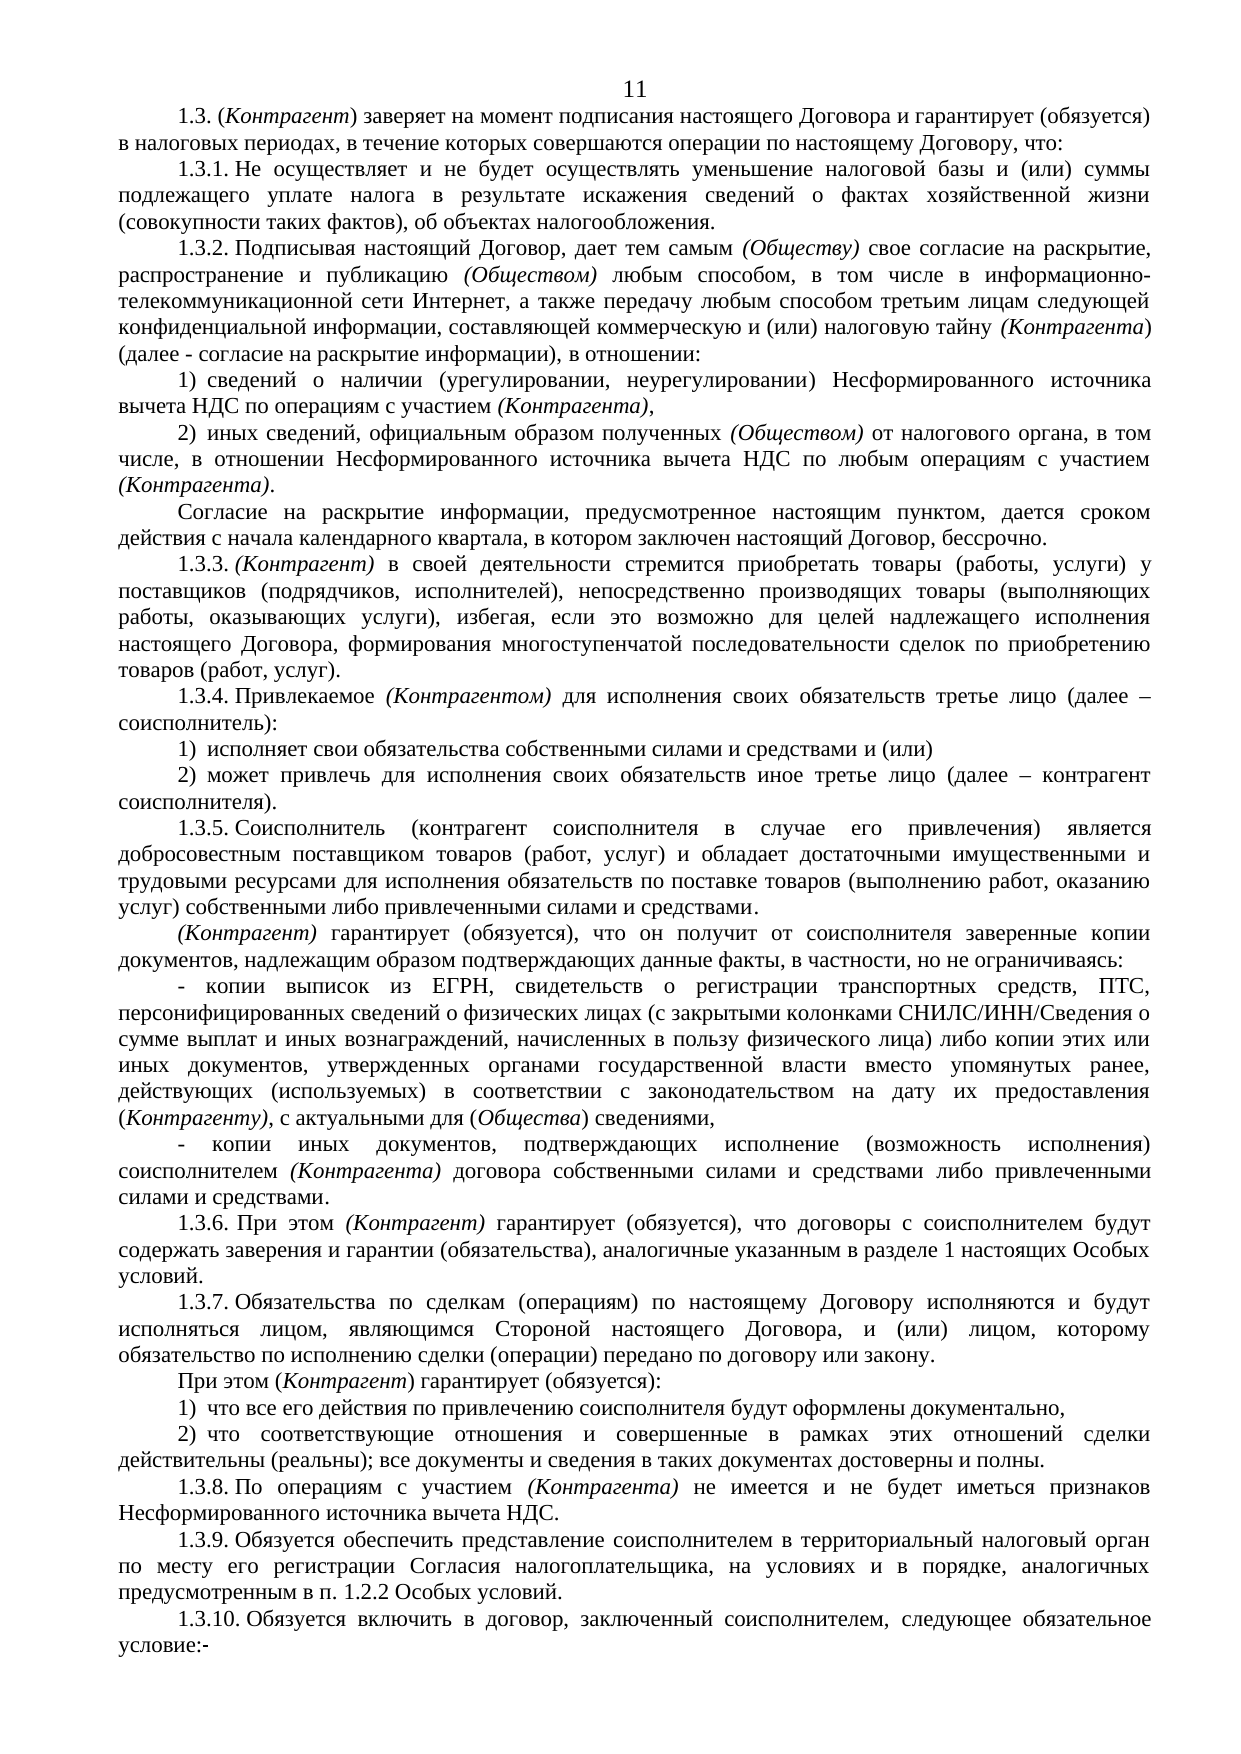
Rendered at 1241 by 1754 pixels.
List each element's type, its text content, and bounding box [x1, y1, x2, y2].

text Согласие на раскрытие информации, предусмотренное настоящим пунктом, дается сроком действия с начала календарного квартала, в котором заключен настоящий Договор, бессрочно. [118, 498, 1152, 551]
text 1.3.4. Привлекаемое (Контрагентом) для исполнения своих обязательств третье лицо (далее – cоисполнитель): [118, 682, 1152, 735]
text 1.3. (Контрагент) заверяет на момент подписания настоящего Договора и гарантирует (обязуется) в налоговых периодах, в течение которых совершаются операции по настоящему Договору, что: [118, 102, 1152, 155]
text - копии иных документов, подтверждающих исполнение (возможность исполнения) соисполнителем (Контрагента) договора собственными силами и средствами либо привлеченными силами и средствами. [118, 1130, 1152, 1209]
text 1.3.1. Не осуществляет и не будет осуществлять уменьшение налоговой базы и (или) суммы подлежащего уплате налога в результате искажения сведений о фактах хозяйственной жизни (совокупности таких фактов), об объектах налогообложения. [118, 155, 1152, 234]
text 1) исполняет свои обязательства собственными силами и средствами и (или) [118, 735, 1152, 761]
text 1.3.8. По операциям с участием (Контрагента) не имеется и не будет иметься признаков Несформированного источника вычета НДС. [118, 1473, 1152, 1526]
text 1.3.3. (Контрагент) в своей деятельности стремится приобретать товары (работы, услуги) у поставщиков (подрядчиков, исполнителей), непосредственно производящих товары (выполняющих работы, оказывающих услуги), избегая, если это возможно для целей надлежащего исполнения настоящего Договора, формирования многоступенчатой последовательности сделок по приобретению товаров (работ, услуг). [118, 551, 1152, 682]
list что все его действия по привлечению соисполнителя будут оформлены документально, [118, 1394, 1152, 1420]
text 1.3.7. Обязательства по сделкам (операциям) по настоящему Договору исполняются и будут исполняться лицом, являющимся Стороной настоящего Договора, и (или) лицом, которому обязательство по исполнению сделки (операции) передано по договору или закону. [118, 1288, 1152, 1367]
list сведений о наличии (урегулировании, неурегулировании) Несформированного источника вычета НДС по операциям с участием (Контрагента), [118, 366, 1152, 419]
list что соответствующие отношения и совершенные в рамках этих отношений сделки действительны (реальны); все документы и сведения в таких документах достоверны и полны. [118, 1420, 1152, 1473]
list иных сведений, официальным образом полученных (Обществом) от налогового органа, в том числе, в отношении Несформированного источника вычета НДС по любым операциям с участием (Контрагента). [118, 419, 1152, 498]
text 1.3.2. Подписывая настоящий Договор, дает тем самым (Обществу) свое согласие на раскрытие, распространение и публикацию (Обществом) любым способом, в том числе в информационно-телекоммуникационной сети Интернет, а также передачу любым способом третьим лицам следующей конфиденциальной информации, составляющей коммерческую и (или) налоговую тайну (Контрагента) (далее - согласие на раскрытие информации), в отношении: [118, 234, 1152, 366]
text 1.3.9. Обязуется обеспечить представление соисполнителем в территориальный налоговый орган по месту его регистрации Согласия налогоплательщика, на условиях и в порядке, аналогичных предусмотренным в п. 1.2.2 Особых условий. [118, 1526, 1152, 1605]
text 1.3.5. Соисполнитель (контрагент соисполнителя в случае его привлечения) является добросовестным поставщиком товаров (работ, услуг) и обладает достаточными имущественными и трудовыми ресурсами для исполнения обязательств по поставке товаров (выполнению работ, оказанию услуг) собственными либо привлеченными силами и средствами. [118, 814, 1152, 919]
text - копии выписок из ЕГРН, свидетельств о регистрации транспортных средств, ПТС, персонифицированных сведений о физических лицах (с закрытыми колонками СНИЛС/ИНН/Сведения о сумме выплат и иных вознаграждений, начисленных в пользу физического лица) либо копии этих или иных документов, утвержденных органами государственной власти вместо упомянутых ранее, действующих (используемых) в соответствии с законодательством на дату их предоставления (Контрагенту), с актуальными для (Общества) сведениями, [118, 972, 1152, 1130]
text 2) может привлечь для исполнения своих обязательств иное третье лицо (далее – контрагент соисполнителя). [118, 761, 1152, 814]
text При этом (Контрагент) гарантирует (обязуется): [118, 1367, 1152, 1394]
text 1.3.6. При этом (Контрагент) гарантирует (обязуется), что договоры с соисполнителем будут содержать заверения и гарантии (обязательства), аналогичные указанным в разделе 1 настоящих Особых условий. [118, 1209, 1152, 1288]
text 1.3.10. Обязуется включить в договор, заключенный соисполнителем, следующее обязательное условие: [118, 1605, 1152, 1657]
text (Контрагент) гарантирует (обязуется), что он получит от соисполнителя заверенные копии документов, надлежащим образом подтверждающих данные факты, в частности, но не ограничиваясь: [118, 919, 1152, 972]
